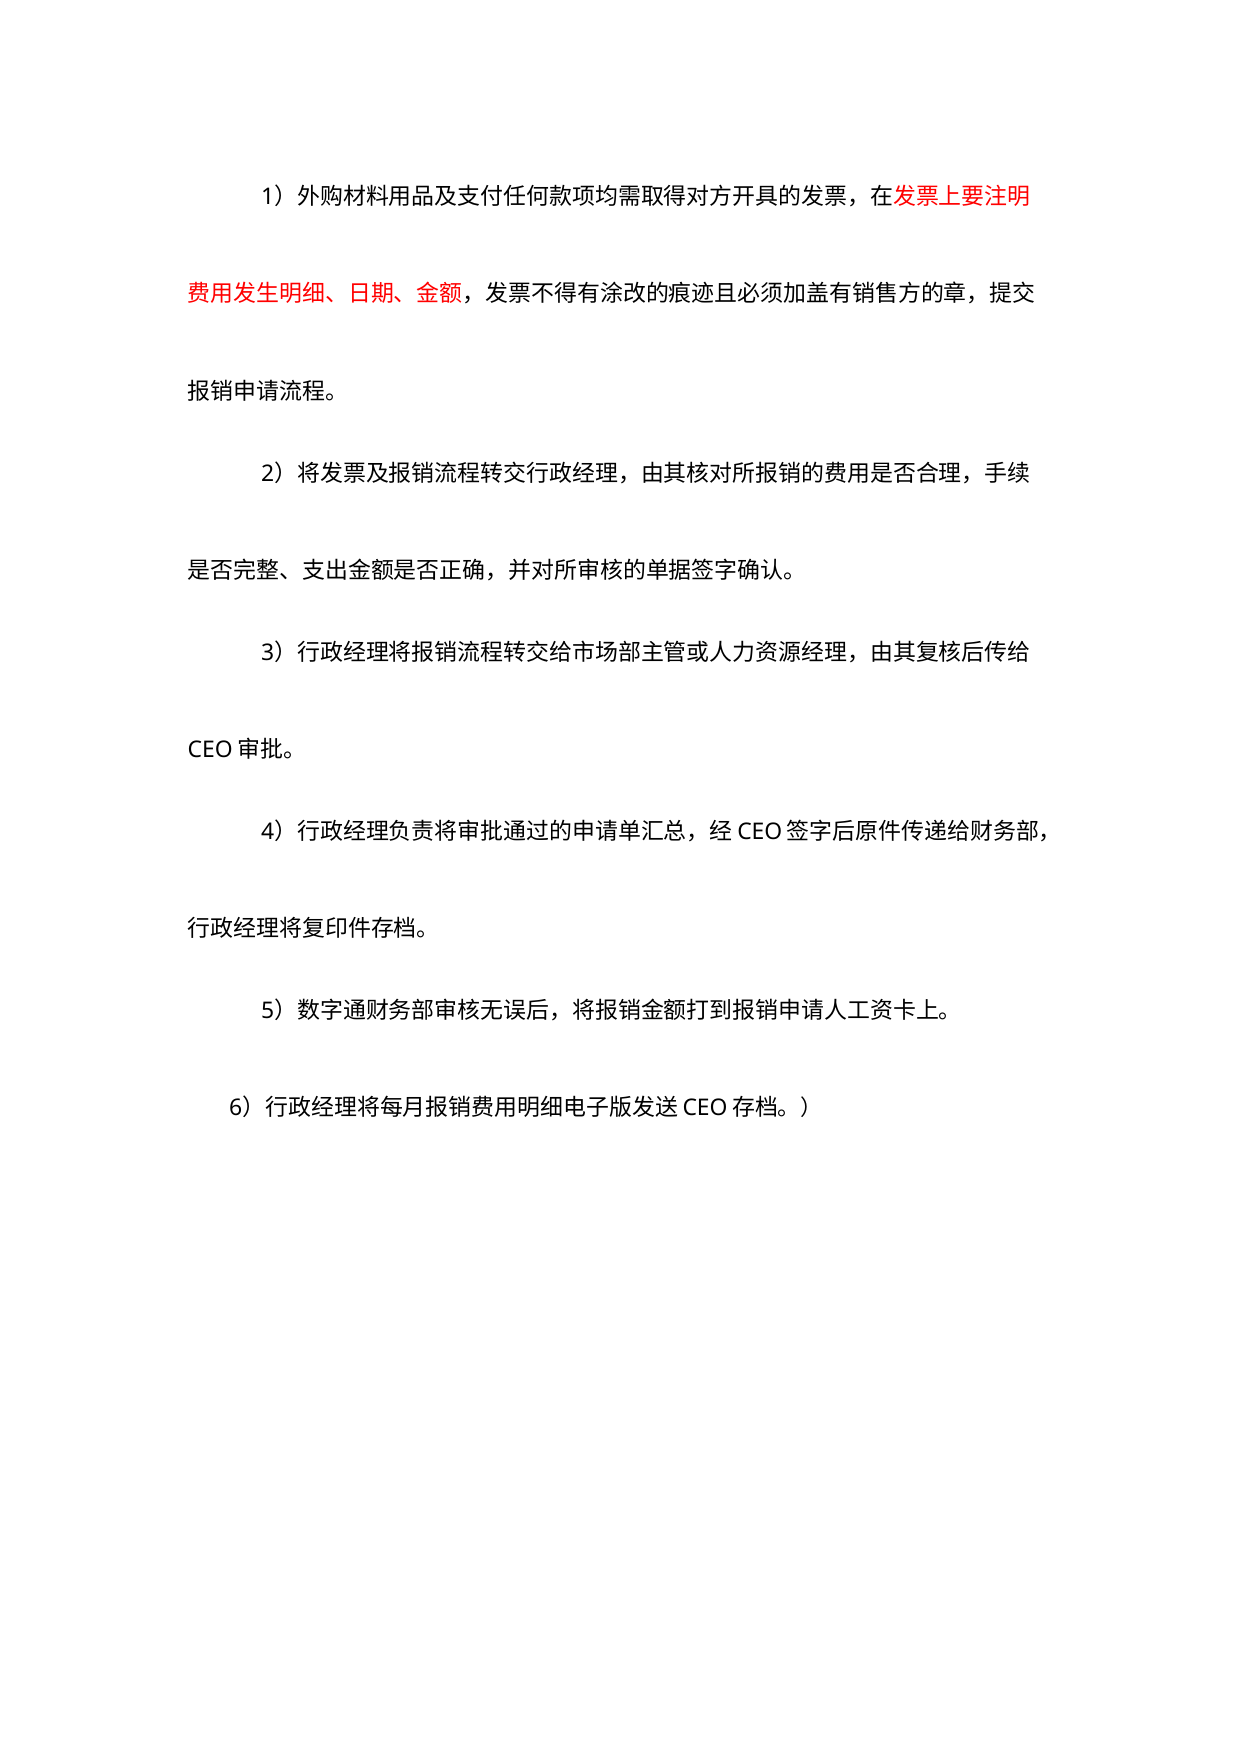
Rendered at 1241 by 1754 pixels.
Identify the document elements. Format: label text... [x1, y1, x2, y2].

text 1）外购材料用品及支付任何款项均需取得对方开具的发票，在发票上要注明费用发生明细、日期、金额，发票不得有涂改的痕迹且必须加盖有销售方的章，提交报销申请流程。 [187, 162, 1053, 422]
text 5）数字通财务部审核无误后，将报销金额打到报销申请人工资卡上。 6）行政经理将每月报销费用明细电子版发送CEO存档。） [187, 976, 1053, 1138]
text 4）行政经理负责将审批通过的申请单汇总，经CEO签字后原件传递给财务部，行政经理将复印件存档。 [187, 797, 1053, 959]
text 2）将发票及报销流程转交行政经理，由其核对所报销的费用是否合理，手续是否完整、支出金额是否正确，并对所审核的单据签字确认。 [187, 438, 1053, 601]
text 3）行政经理将报销流程转交给市场部主管或人力资源经理，由其复核后传给CEO审批。 [187, 618, 1053, 780]
